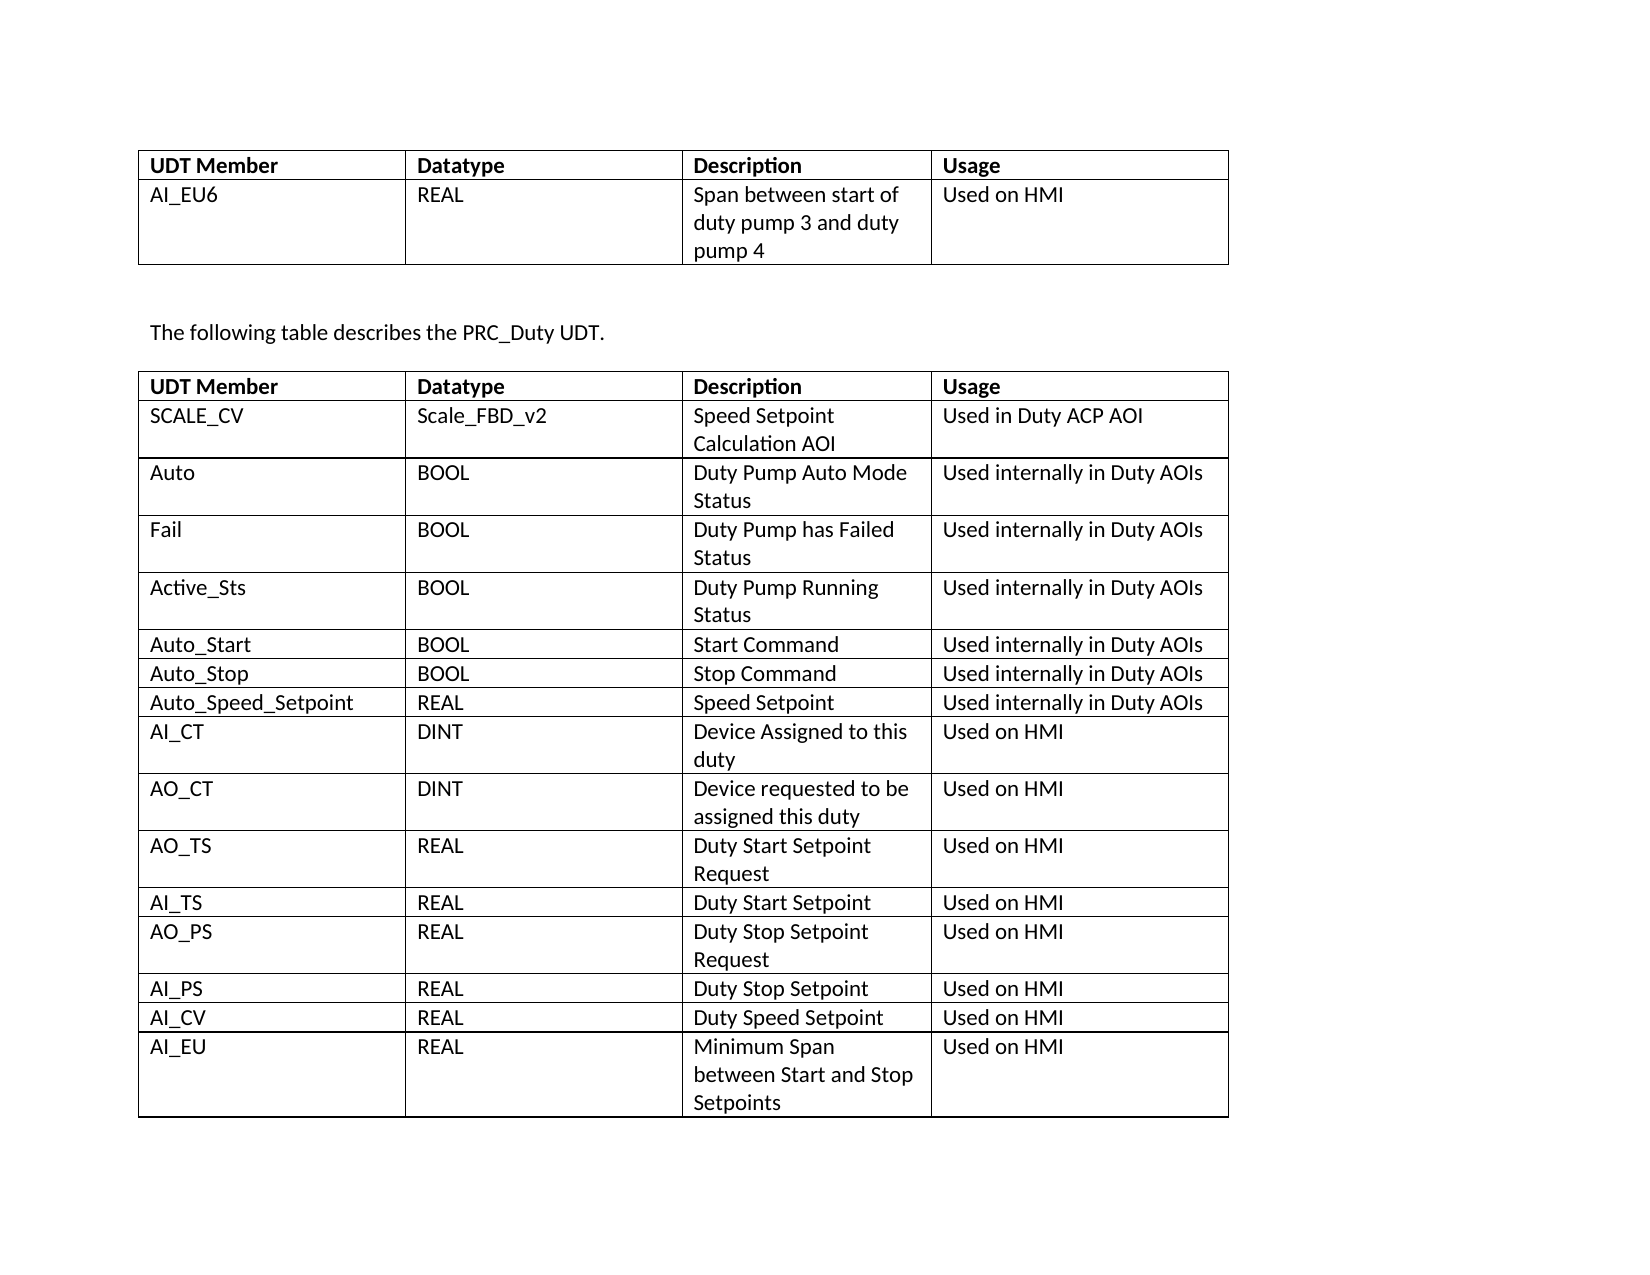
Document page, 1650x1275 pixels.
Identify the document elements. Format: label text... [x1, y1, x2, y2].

table_cell Duty Start Setpoint [683, 888, 931, 916]
table_cell Used internally in Duty AOIs [932, 516, 1228, 572]
table_cell DINT [406, 774, 682, 830]
table_cell AI_EU6 [139, 180, 405, 264]
table_cell REAL [406, 688, 682, 716]
table_cell Used on HMI [932, 1033, 1228, 1116]
table_header Description [683, 372, 931, 400]
table_cell Stop Command [683, 659, 931, 687]
table_cell Used in Duty ACP AOI [932, 401, 1228, 457]
table_cell Fail [139, 516, 405, 572]
table_cell REAL [406, 831, 682, 887]
table_cell Used on HMI [932, 974, 1228, 1002]
table_cell Scale_FBD_v2 [406, 401, 682, 457]
table_cell Auto_Start [139, 630, 405, 658]
table_cell Used internally in Duty AOIs [932, 688, 1228, 716]
table_cell Used on HMI [932, 917, 1228, 973]
table_cell AO_PS [139, 917, 405, 973]
table_header UDT Member [139, 372, 405, 400]
table_cell AI_PS [139, 974, 405, 1002]
table_cell AO_CT [139, 774, 405, 830]
table_header Datatype [406, 372, 682, 400]
table_cell Used internally in Duty AOIs [932, 459, 1228, 514]
table_header Datatype [406, 151, 682, 179]
table_cell REAL [406, 917, 682, 973]
table_cell Used on HMI [932, 774, 1228, 830]
table_cell Duty Stop Setpoint [683, 974, 931, 1002]
table_cell REAL [406, 1033, 682, 1116]
table_cell Duty Stop Setpoint Request [683, 917, 931, 973]
table_cell BOOL [406, 659, 682, 687]
table_cell BOOL [406, 516, 682, 572]
table_cell Duty Pump Running Status [683, 573, 931, 629]
table_cell Used on HMI [932, 180, 1228, 264]
table_cell AO_TS [139, 831, 405, 887]
text The following table describes the PRC_Duty UDT. [150, 318, 1500, 346]
table_cell Used internally in Duty AOIs [932, 659, 1228, 687]
table_cell Duty Pump Auto Mode Status [683, 459, 931, 514]
table_cell REAL [406, 1003, 682, 1031]
table_cell REAL [406, 888, 682, 916]
table_cell Device Assigned to this duty [683, 717, 931, 773]
table_header UDT Member [139, 151, 405, 179]
table_cell AI_CV [139, 1003, 405, 1031]
table_cell Auto [139, 459, 405, 514]
table_cell BOOL [406, 573, 682, 629]
table_cell BOOL [406, 459, 682, 514]
table_cell AI_TS [139, 888, 405, 916]
table_cell Auto_Speed_Setpoint [139, 688, 405, 716]
table_header Description [683, 151, 931, 179]
table_cell Used on HMI [932, 717, 1228, 773]
table_cell AI_CT [139, 717, 405, 773]
table_cell Device requested to be assigned this duty [683, 774, 931, 830]
table_cell Auto_Stop [139, 659, 405, 687]
table_cell Used on HMI [932, 831, 1228, 887]
table_header Usage [932, 151, 1228, 179]
table_cell Used internally in Duty AOIs [932, 573, 1228, 629]
table_cell REAL [406, 974, 682, 1002]
table_cell DINT [406, 717, 682, 773]
table_cell Start Command [683, 630, 931, 658]
table_cell BOOL [406, 630, 682, 658]
table_cell Used on HMI [932, 1003, 1228, 1031]
table_cell Minimum Span between Start and Stop Setpoints [683, 1033, 931, 1116]
table_cell Used internally in Duty AOIs [932, 630, 1228, 658]
table_cell Duty Start Setpoint Request [683, 831, 931, 887]
table_cell Active_Sts [139, 573, 405, 629]
table_cell Duty Speed Setpoint [683, 1003, 931, 1031]
table_cell AI_EU [139, 1033, 405, 1116]
table_cell Used on HMI [932, 888, 1228, 916]
table_cell Speed Setpoint [683, 688, 931, 716]
table_cell Speed Setpoint Calculation AOI [683, 401, 931, 457]
table_header Usage [932, 372, 1228, 400]
table_cell Span between start of duty pump 3 and duty pump 4 [683, 180, 931, 264]
table_cell REAL [406, 180, 682, 264]
table_cell SCALE_CV [139, 401, 405, 457]
table_cell Duty Pump has Failed Status [683, 516, 931, 572]
